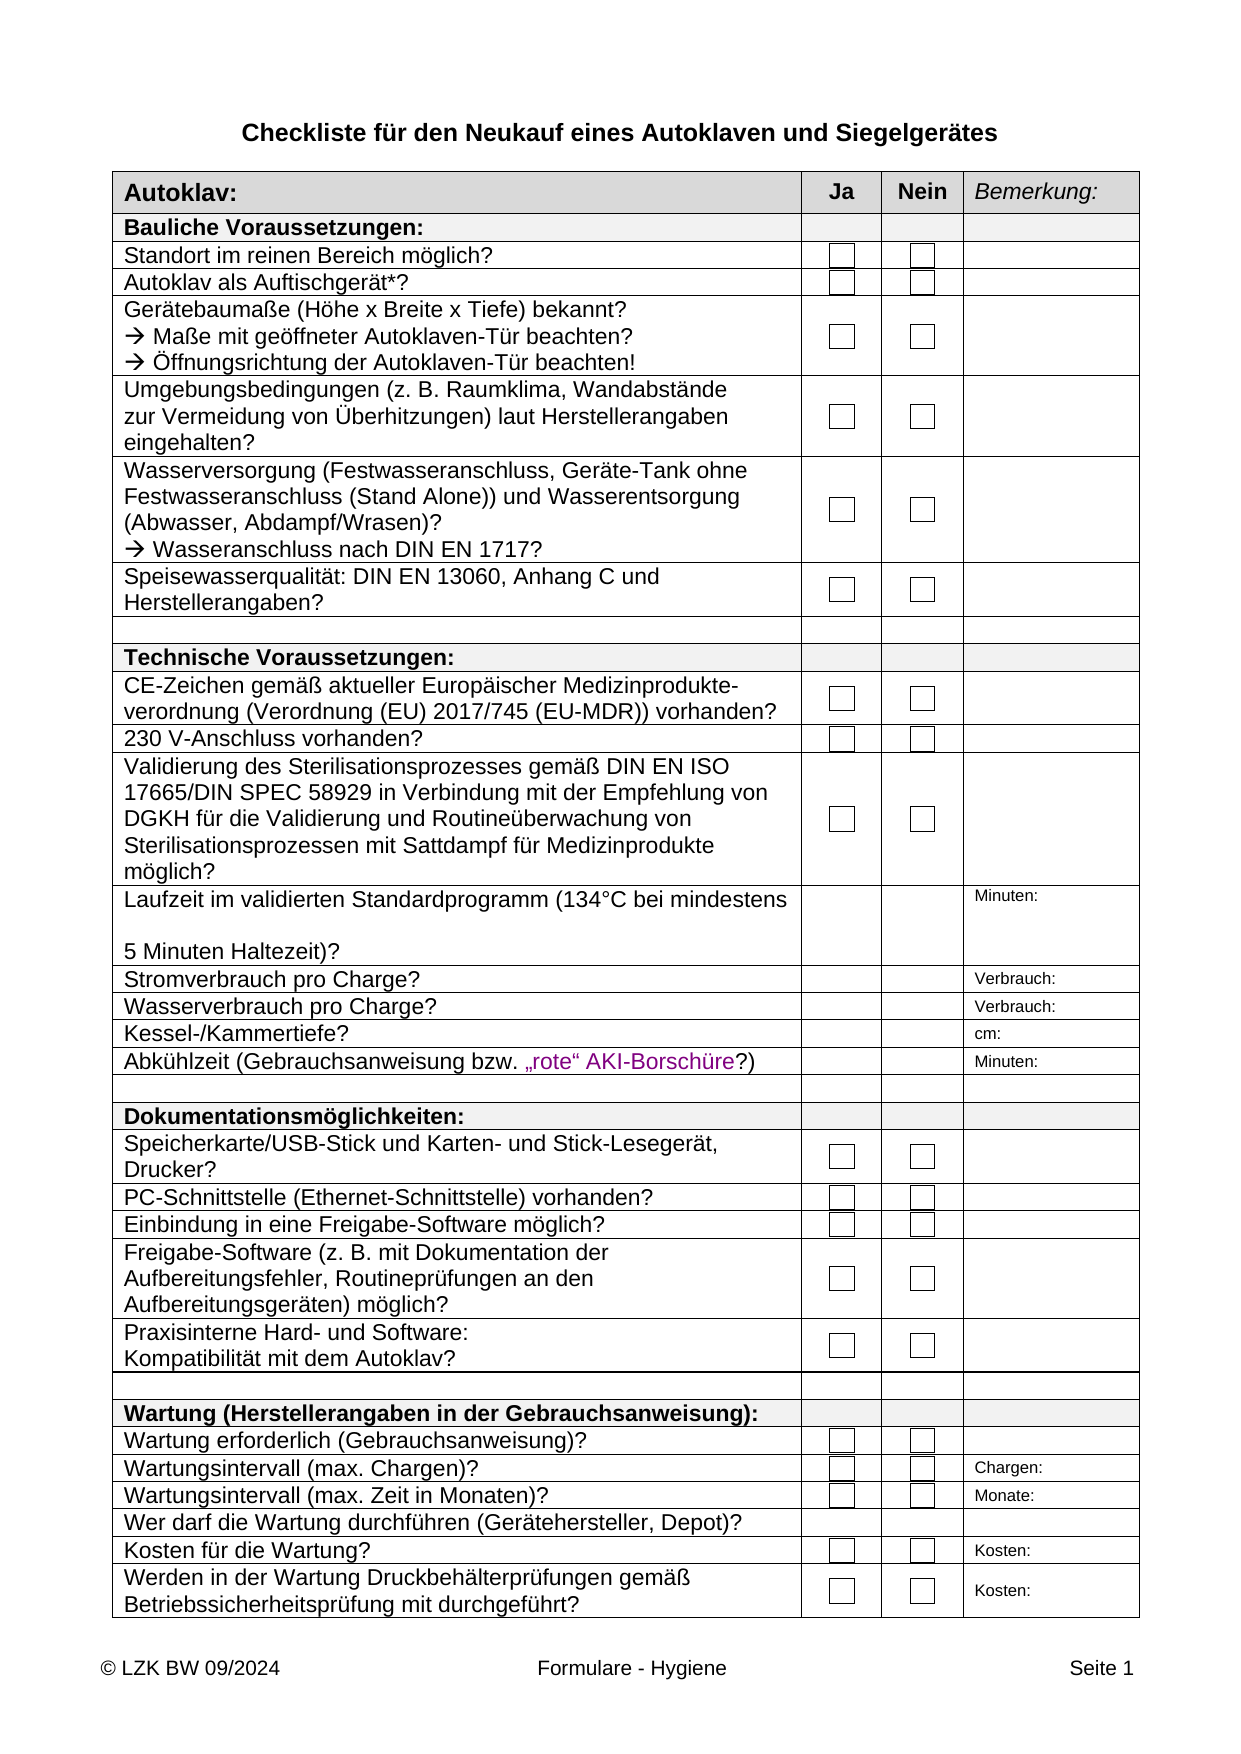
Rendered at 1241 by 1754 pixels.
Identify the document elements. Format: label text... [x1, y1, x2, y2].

table_cell [882, 886, 963, 964]
table_cell [882, 296, 963, 375]
text Checkliste für den Neukauf eines Autoklaven und Siegelgerätes [100, 118, 1140, 147]
table_cell Minuten: [964, 1048, 1139, 1074]
table_cell Speicherkarte/USB-Stick und Karten- und Stick-Lesegerät, Drucker? [113, 1130, 801, 1183]
table_cell [882, 1482, 963, 1508]
table_cell [964, 457, 1139, 562]
table_cell [882, 644, 963, 671]
table_cell [964, 296, 1139, 375]
table_cell [964, 617, 1139, 643]
table_cell [802, 993, 881, 1019]
table_cell [882, 214, 963, 241]
table_cell Praxisinterne Hard- und Software: Kompatibilität mit dem Autoklav? [113, 1319, 801, 1371]
table_cell Dokumentationsmöglichkeiten: [113, 1103, 801, 1129]
table_cell Freigabe-Software (z. B. mit Dokumentation der Aufbereitungsfehler, Routineprüfungen an den Aufbereitungsgeräten) möglich? [113, 1239, 801, 1318]
table_cell [113, 1373, 801, 1399]
table_cell [802, 1482, 881, 1508]
table_cell [113, 1075, 801, 1102]
table_cell Wartung (Herstellerangaben in der Gebrauchsanweisung): [113, 1400, 801, 1426]
table_cell [882, 1239, 963, 1318]
table_cell [882, 1048, 963, 1074]
table_cell [802, 214, 881, 241]
table_cell Wasserversorgung (Festwasseranschluss, Geräte-Tank ohne Festwasseranschluss (Stand Alone)) und Wasserentsorgung (Abwasser, Abdampf/Wrasen)? Wasseranschluss nach DIN EN 1717? [113, 457, 801, 562]
table_cell [882, 672, 963, 724]
table_cell [964, 269, 1139, 295]
table_cell [802, 1075, 881, 1102]
table_cell Technische Voraussetzungen: [113, 644, 801, 671]
table_cell [964, 1319, 1139, 1371]
table_cell [882, 269, 963, 295]
table_cell Abkühlzeit (Gebrauchsanweisung bzw. „rote“ AKI-Borschüre?) [113, 1048, 801, 1074]
table_cell [882, 1075, 963, 1102]
table_cell [882, 1184, 963, 1210]
table_cell [964, 376, 1139, 456]
table_cell [882, 1400, 963, 1426]
table_cell [802, 1537, 881, 1563]
table_cell [882, 1373, 963, 1399]
table_cell 230 V-Anschluss vorhanden? [113, 725, 801, 752]
table_cell [802, 672, 881, 724]
table_cell [802, 457, 881, 562]
table_cell [964, 1427, 1139, 1453]
table_cell Speisewasserqualität: DIN EN 13060, Anhang C und Herstellerangaben? [113, 563, 801, 616]
table_cell Gerätebaumaße (Höhe x Breite x Tiefe) bekannt? Maße mit geöffneter Autoklaven-Tür beachten? Öffnungsrichtung der Autoklaven-Tür beachten! [113, 296, 801, 375]
table_cell [964, 214, 1139, 241]
table_cell [802, 1020, 881, 1047]
table_cell Kosten: [964, 1564, 1139, 1617]
table_cell [882, 1130, 963, 1183]
table_cell Wartungsintervall (max. Chargen)? [113, 1455, 801, 1481]
table_cell Standort im reinen Bereich möglich? [113, 242, 801, 268]
table_cell [882, 1427, 963, 1453]
table_cell [964, 1373, 1139, 1399]
table_cell Chargen: [964, 1455, 1139, 1481]
table_cell [964, 1239, 1139, 1318]
table_cell Verbrauch: [964, 993, 1139, 1019]
table_cell [802, 1211, 881, 1237]
table_cell [882, 1319, 963, 1371]
table_cell [802, 269, 881, 295]
table_cell [964, 242, 1139, 268]
table_cell [113, 617, 801, 643]
table_cell [802, 242, 881, 268]
table_cell cm: [964, 1020, 1139, 1047]
table_cell [802, 1373, 881, 1399]
table_cell Wer darf die Wartung durchführen (Gerätehersteller, Depot)? [113, 1509, 801, 1536]
table_cell Einbindung in eine Freigabe-Software möglich? [113, 1211, 801, 1237]
table_cell [802, 563, 881, 616]
table_cell Umgebungsbedingungen (z. B. Raumklima, Wandabstände zur Vermeidung von Überhitzungen) laut Herstellerangaben eingehalten? [113, 376, 801, 456]
table_cell [964, 725, 1139, 752]
table_header Autoklav: [113, 172, 801, 213]
table_cell [964, 1211, 1139, 1237]
table_cell [882, 563, 963, 616]
table_cell [882, 753, 963, 884]
table_cell [802, 886, 881, 964]
table_cell Wartungsintervall (max. Zeit in Monaten)? [113, 1482, 801, 1508]
table_cell [882, 1509, 963, 1536]
table_cell [802, 725, 881, 752]
table_cell CE-Zeichen gemäß aktueller Europäischer Medizinprodukte- verordnung (Verordnung (EU) 2017/745 (EU-MDR)) vorhanden? [113, 672, 801, 724]
table_cell [964, 644, 1139, 671]
table_cell [964, 753, 1139, 884]
table_cell [802, 1184, 881, 1210]
table_cell PC-Schnittstelle (Ethernet-Schnittstelle) vorhanden? [113, 1184, 801, 1210]
table_cell [964, 1130, 1139, 1183]
table_cell [802, 1400, 881, 1426]
table_cell [964, 1509, 1139, 1536]
table_cell [802, 1427, 881, 1453]
table_cell Monate: [964, 1482, 1139, 1508]
table_cell Wartung erforderlich (Gebrauchsanweisung)? [113, 1427, 801, 1453]
table_cell Stromverbrauch pro Charge? [113, 966, 801, 992]
table_cell [882, 966, 963, 992]
table_header Ja [802, 172, 881, 213]
table_cell [882, 617, 963, 643]
table_cell [964, 1184, 1139, 1210]
table_cell Validierung des Sterilisationsprozesses gemäß DIN EN ISO 17665/DIN SPEC 58929 in Verbindung mit der Empfehlung von DGKH für die Validierung und Routineüberwachung von Sterilisationsprozessen mit Sattdampf für Medizinprodukte möglich? [113, 753, 801, 884]
table_cell [882, 1020, 963, 1047]
table_cell [882, 242, 963, 268]
table_cell [882, 993, 963, 1019]
table_cell [802, 644, 881, 671]
table_cell [802, 1319, 881, 1371]
table_cell [802, 617, 881, 643]
table_cell [882, 376, 963, 456]
table_header Bemerkung: [964, 172, 1139, 213]
table_cell Laufzeit im validierten Standardprogramm (134°C bei mindestens 5 Minuten Haltezeit)? [113, 886, 801, 964]
table_cell [802, 1103, 881, 1129]
table_cell Kosten für die Wartung? [113, 1537, 801, 1563]
table_cell [882, 1564, 963, 1617]
table_cell Verbrauch: [964, 966, 1139, 992]
table_header Nein [882, 172, 963, 213]
table_cell [882, 1103, 963, 1129]
table_cell [882, 1537, 963, 1563]
table_cell [802, 966, 881, 992]
table_cell [964, 1075, 1139, 1102]
table_cell Werden in der Wartung Druckbehälterprüfungen gemäß Betriebssicherheitsprüfung mit durchgeführt? [113, 1564, 801, 1617]
table_cell [964, 672, 1139, 724]
table_cell [802, 1048, 881, 1074]
table_cell [882, 725, 963, 752]
table_cell [964, 563, 1139, 616]
table_cell Wasserverbrauch pro Charge? [113, 993, 801, 1019]
table_cell [802, 1564, 881, 1617]
table_cell Bauliche Voraussetzungen: [113, 214, 801, 241]
table_cell [802, 376, 881, 456]
table_cell [802, 1455, 881, 1481]
table_cell [802, 1239, 881, 1318]
table_cell [964, 1400, 1139, 1426]
table_cell Autoklav als Auftischgerät*? [113, 269, 801, 295]
table_cell [964, 1103, 1139, 1129]
table_cell [802, 753, 881, 884]
table_cell [802, 1509, 881, 1536]
table_cell [882, 457, 963, 562]
table_cell Minuten: [964, 886, 1139, 964]
table_cell [802, 296, 881, 375]
table_cell [882, 1455, 963, 1481]
table_cell Kosten: [964, 1537, 1139, 1563]
table_cell [802, 1130, 881, 1183]
table_cell [882, 1211, 963, 1237]
table_cell Kessel-/Kammertiefe? [113, 1020, 801, 1047]
